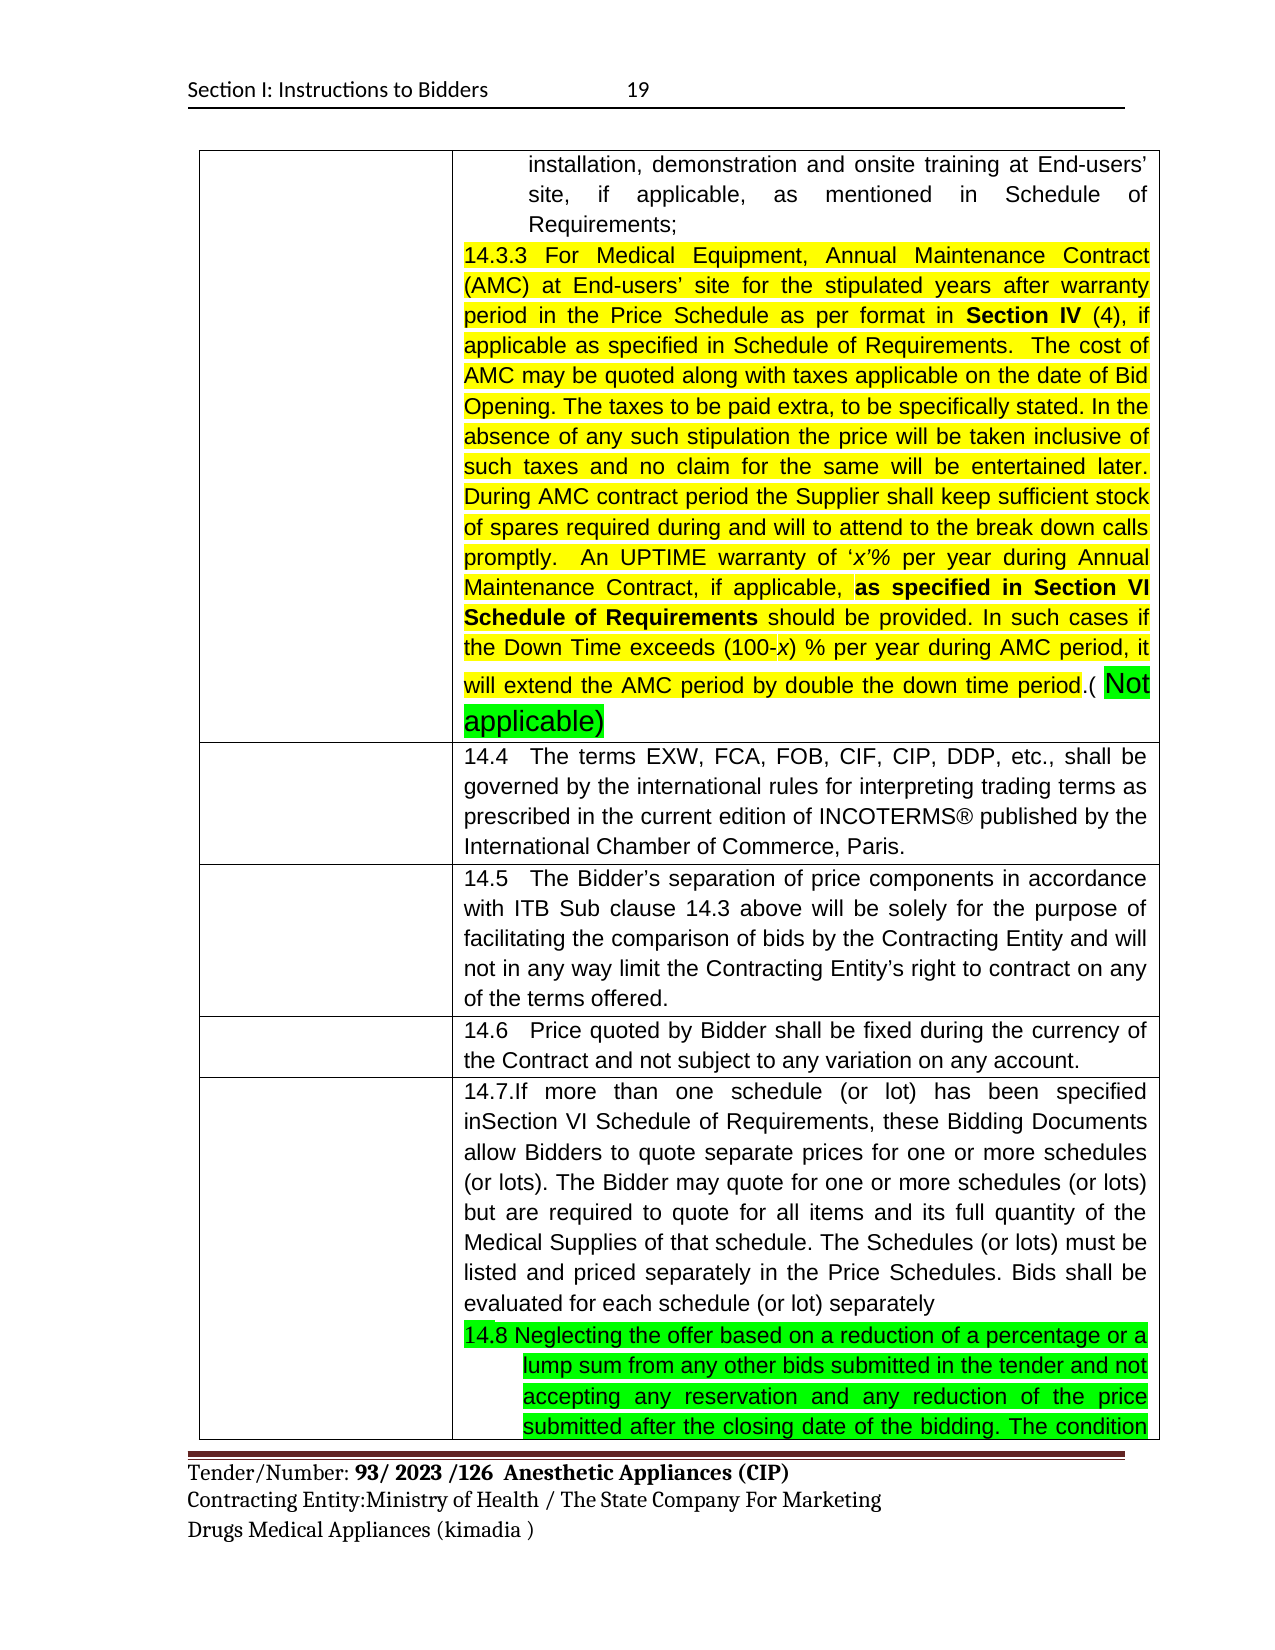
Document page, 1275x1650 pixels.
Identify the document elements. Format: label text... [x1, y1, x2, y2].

table_cell 14.4 The terms EXW, FCA, FOB, CIF, CIP, DDP, etc., shall be governed by the international rules for interpreting trading terms as prescribed in the current edition of INCOTERMS® published by the International Chamber of Commerce, Paris. [453, 743, 1159, 863]
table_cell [453, 1078, 1159, 1439]
table_cell [200, 865, 452, 1016]
table_cell [200, 743, 452, 863]
table_cell [200, 1078, 452, 1439]
table_cell 14.5 The Bidder’s separation of price components in accordance with ITB Sub clause 14.3 above will be solely for the purpose of facilitating the comparison of bids by the Contracting Entity and will not in any way limit the Contracting Entity’s right to contract on any of the terms offered. [453, 865, 1159, 1016]
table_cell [200, 151, 452, 742]
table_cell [453, 151, 1159, 742]
table_cell [200, 1017, 452, 1077]
table_cell 14.6 Price quoted by Bidder shall be fixed during the currency of the Contract and not subject to any variation on any account. [453, 1017, 1159, 1077]
